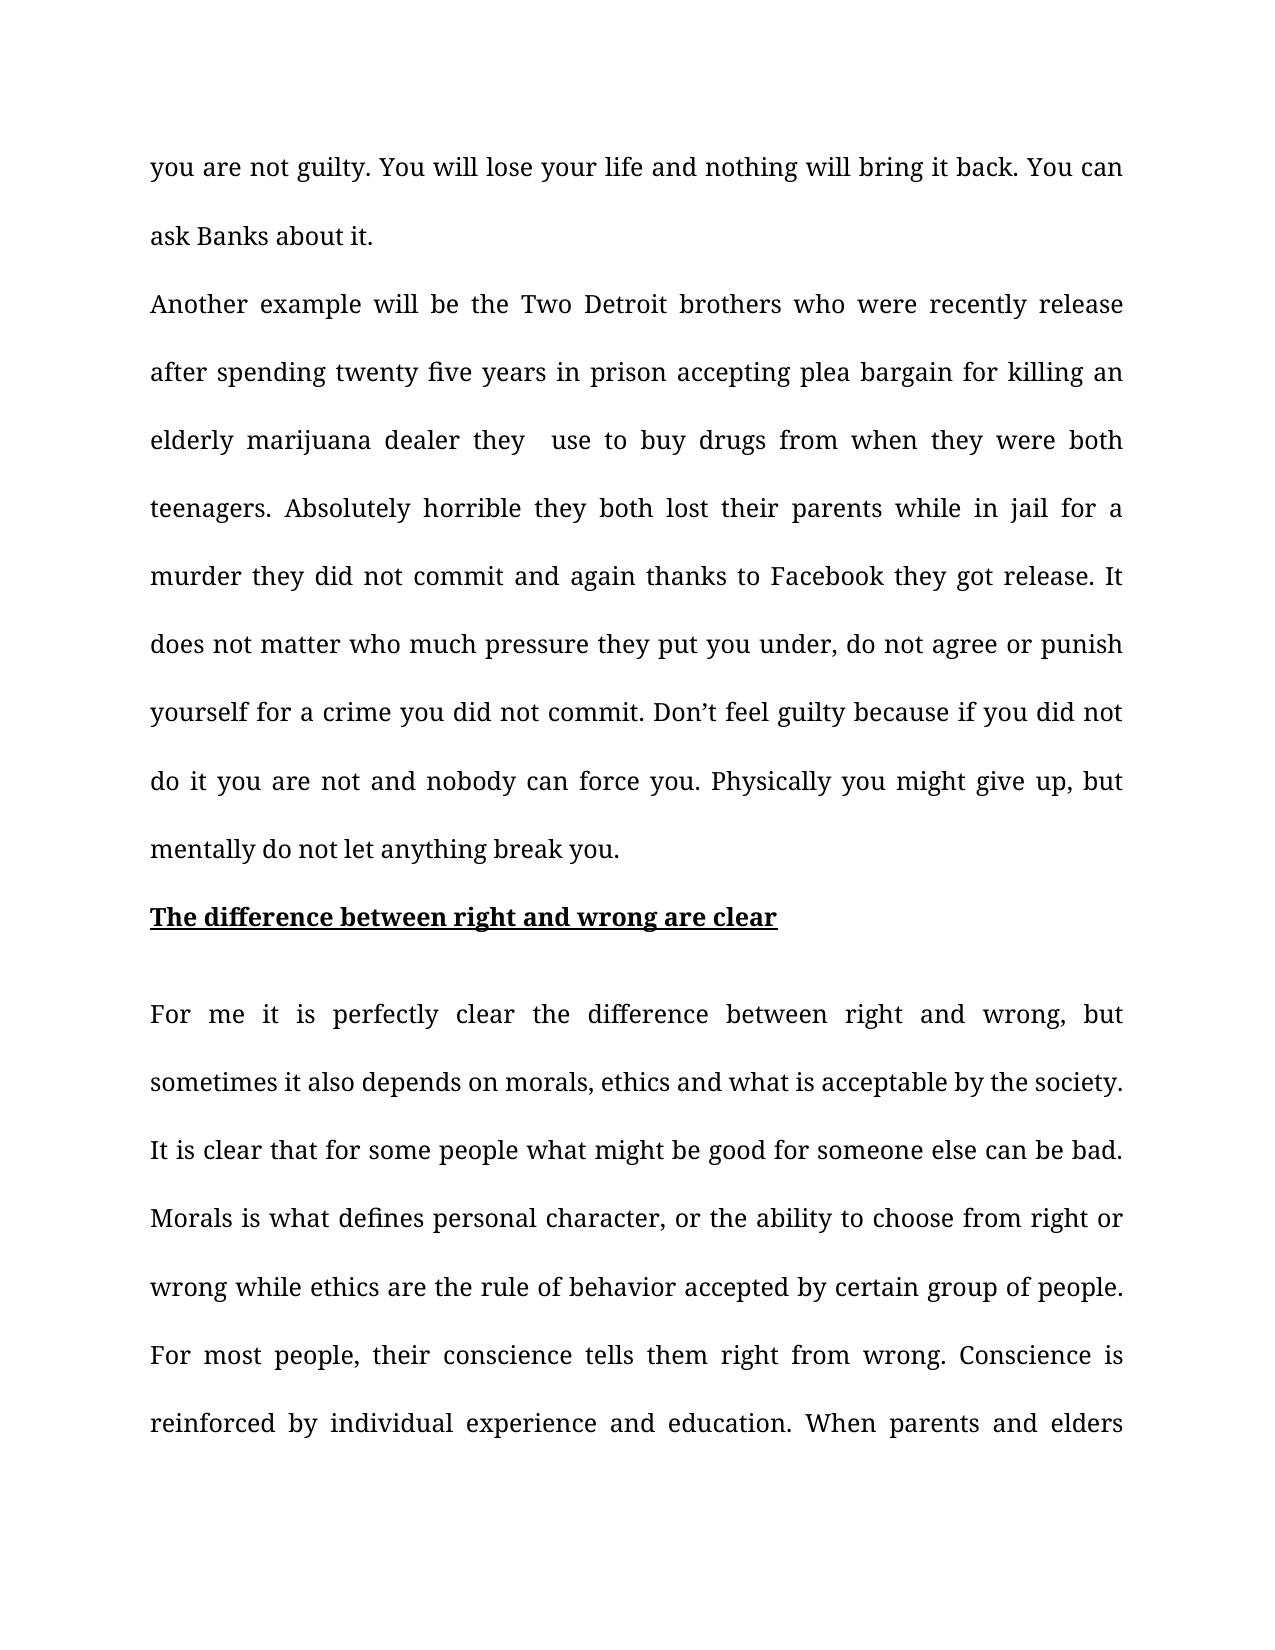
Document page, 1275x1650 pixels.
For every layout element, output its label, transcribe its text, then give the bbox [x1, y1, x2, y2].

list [150, 150, 1125, 252]
list Another example will be the Two Detroit brothers who were recently release after spending twenty five years in prison accepting plea bargain for killing an elderly marijuana dealer they use to buy drugs from when they were both teenagers. Absolutely horrible they both lost their parents while in jail for a murder they did not commit and again thanks to Facebook they got release. It does not matter who much pressure they put you under, do not agree or punish yourself for a crime you did not commit. Don’t feel guilty because if you did not do it you are not and nobody can force you. Physically you might give up, but mentally do not let anything break you. [150, 286, 1125, 865]
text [150, 997, 1125, 1439]
list The difference between right and wrong are clear [150, 899, 1125, 933]
